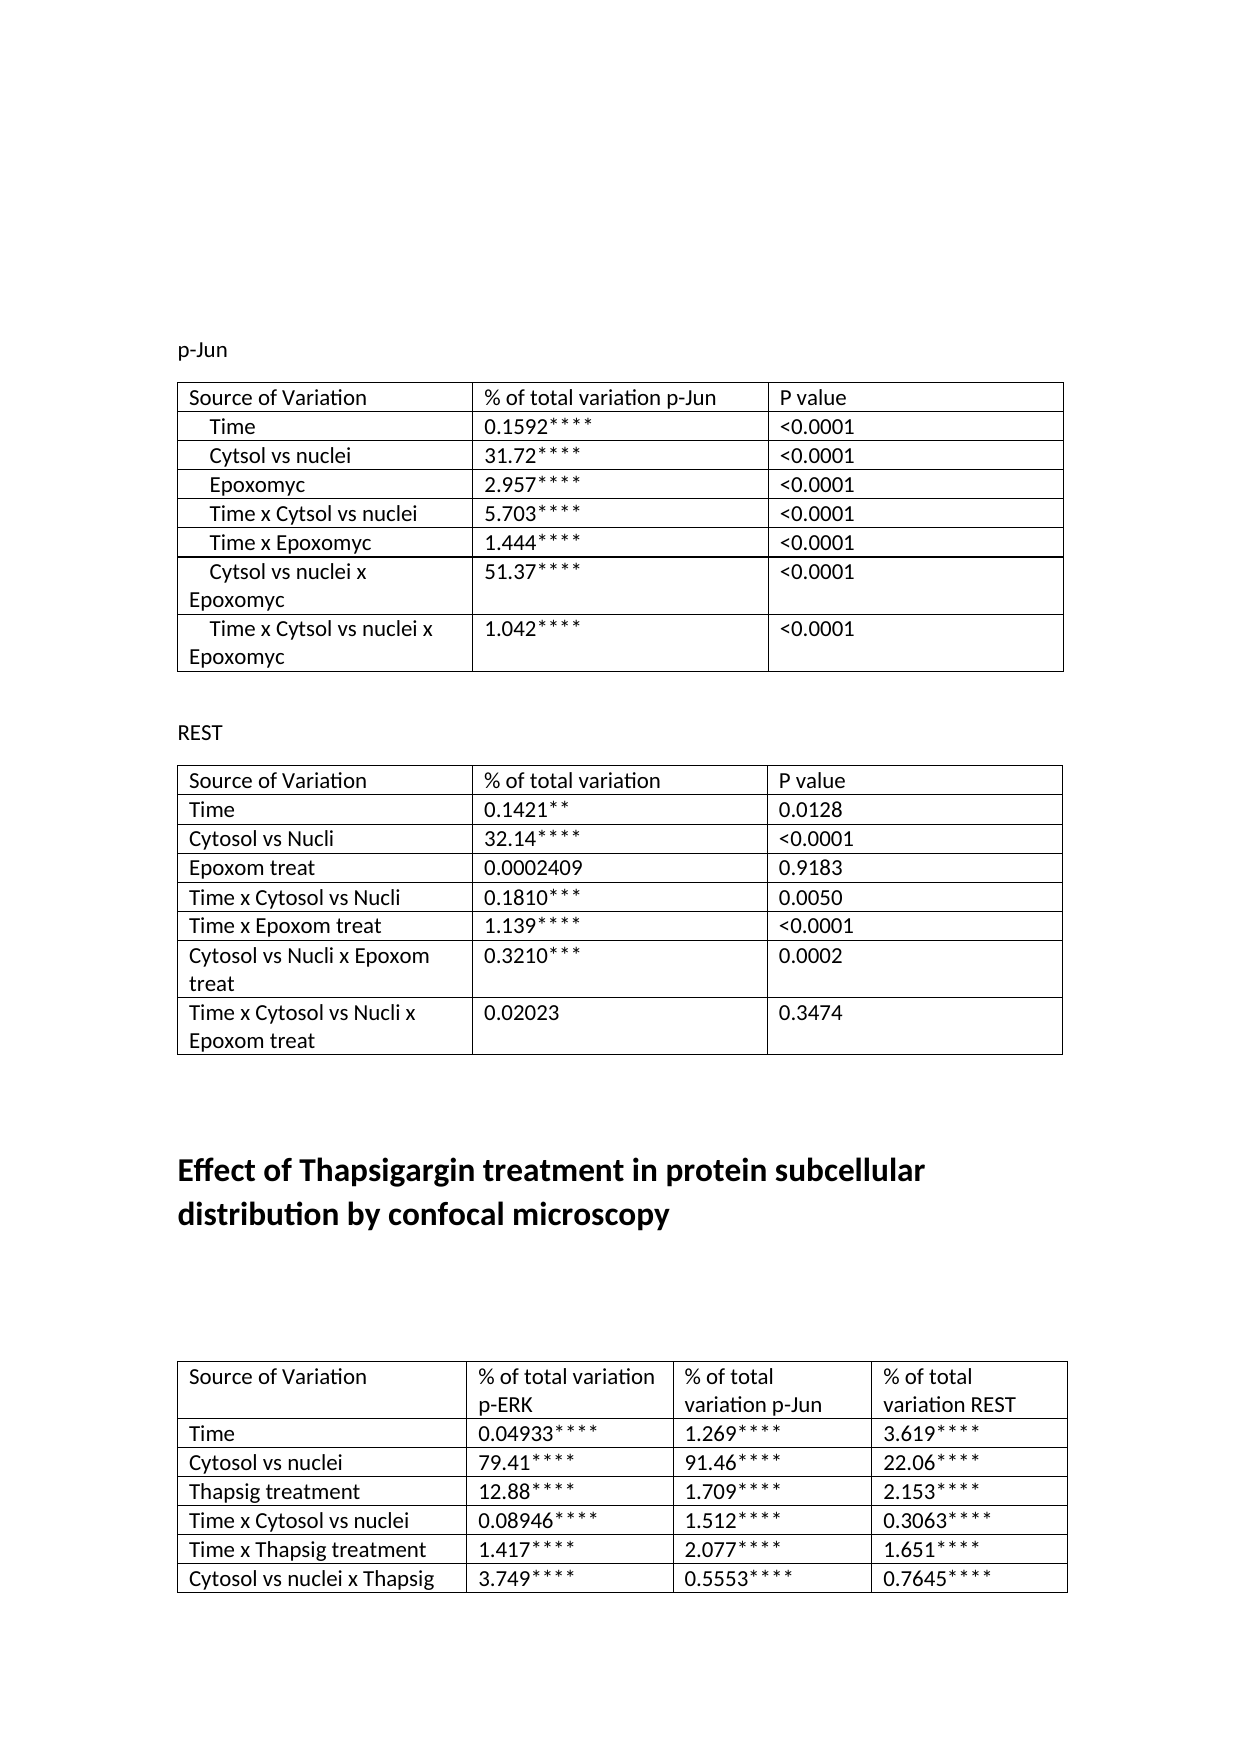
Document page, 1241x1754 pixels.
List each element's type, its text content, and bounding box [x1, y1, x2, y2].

table_cell 0.0002409 [473, 854, 767, 882]
table_cell <0.0001 [769, 412, 1063, 440]
table_cell <0.0001 [769, 615, 1063, 671]
table_cell Cytosol vs nuclei [178, 1448, 466, 1476]
table_cell 1.651**** [872, 1535, 1067, 1563]
table_cell Time x Epoxomyc [178, 528, 472, 556]
table_cell 0.7645**** [872, 1564, 1067, 1592]
table_cell Epoxomyc [178, 470, 472, 498]
table_cell 0.1810*** [473, 883, 767, 911]
table_cell Time [178, 412, 472, 440]
table_cell Thapsig treatment [178, 1477, 466, 1505]
table_cell <0.0001 [769, 499, 1063, 527]
table_cell 31.72**** [473, 441, 768, 469]
table_cell Time [178, 795, 472, 823]
table_cell Time x Cytosol vs nuclei [178, 1506, 466, 1534]
table_cell 1.269**** [674, 1419, 871, 1447]
table_cell 2.153**** [872, 1477, 1067, 1505]
table_cell 0.9183 [768, 854, 1062, 882]
table_cell 1.417**** [467, 1535, 673, 1563]
table_header % of total variation p-Jun [473, 383, 768, 411]
text REST [177, 718, 1063, 746]
table_cell <0.0001 [769, 558, 1063, 613]
table_header % of total variation [473, 766, 767, 794]
table_cell 0.0002 [768, 941, 1062, 997]
table_cell 22.06**** [872, 1448, 1067, 1476]
table_cell 1.444**** [473, 528, 768, 556]
table_cell 2.077**** [674, 1535, 871, 1563]
table_cell Cytosol vs Nucli [178, 825, 472, 852]
table_header % of total variation REST [872, 1362, 1067, 1418]
table_cell 3.619**** [872, 1419, 1067, 1447]
table_cell Time x Cytosol vs Nucli x Epoxom treat [178, 998, 472, 1054]
table_cell <0.0001 [769, 528, 1063, 556]
table_cell 1.512**** [674, 1506, 871, 1534]
table_cell 0.3063**** [872, 1506, 1067, 1534]
table_cell 91.46**** [674, 1448, 871, 1476]
table_cell 1.042**** [473, 615, 768, 671]
table_cell <0.0001 [769, 470, 1063, 498]
table_cell Cytsol vs nuclei x Epoxomyc [178, 558, 472, 613]
table_cell 0.0128 [768, 795, 1062, 823]
table_header P value [768, 766, 1062, 794]
table_cell <0.0001 [769, 441, 1063, 469]
table_header P value [769, 383, 1063, 411]
table_cell <0.0001 [768, 912, 1062, 940]
table_cell 0.3474 [768, 998, 1062, 1054]
table_cell Epoxom treat [178, 854, 472, 882]
table_cell Cytosol vs Nucli x Epoxom treat [178, 941, 472, 997]
table_cell Time x Cytsol vs nuclei [178, 499, 472, 527]
text p-Jun [177, 335, 1063, 363]
table_cell 0.3210*** [473, 941, 767, 997]
table_cell Time [178, 1419, 466, 1447]
table_cell 0.5553**** [674, 1564, 871, 1592]
table_header Source of Variation [178, 766, 472, 794]
table_cell Time x Cytosol vs Nucli [178, 883, 472, 911]
table_cell Time x Cytsol vs nuclei x Epoxomyc [178, 615, 472, 671]
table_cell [178, 1564, 466, 1592]
table_header % of total variation p-Jun [674, 1362, 871, 1418]
table_cell 5.703**** [473, 499, 768, 527]
table_cell 0.08946**** [467, 1506, 673, 1534]
text Effect of Thapsigargin treatment in protein subcellular distribution by confocal microscopy [177, 1149, 1063, 1233]
table_cell Time x Thapsig treatment [178, 1535, 466, 1563]
table_cell 0.0050 [768, 883, 1062, 911]
table_cell 1.709**** [674, 1477, 871, 1505]
table_cell 1.139**** [473, 912, 767, 940]
table_cell 0.04933**** [467, 1419, 673, 1447]
table_cell 12.88**** [467, 1477, 673, 1505]
table_cell 0.02023 [473, 998, 767, 1054]
table_header Source of Variation [178, 1362, 466, 1418]
table_header Source of Variation [178, 383, 472, 411]
table_cell 0.1592**** [473, 412, 768, 440]
table_cell 0.1421** [473, 795, 767, 823]
table_cell <0.0001 [768, 825, 1062, 852]
table_cell 2.957**** [473, 470, 768, 498]
table_cell Time x Epoxom treat [178, 912, 472, 940]
table_cell 3.749**** [467, 1564, 673, 1592]
table_cell 79.41**** [467, 1448, 673, 1476]
table_cell 51.37**** [473, 558, 768, 613]
table_header % of total variation p-ERK [467, 1362, 673, 1418]
table_cell 32.14**** [473, 825, 767, 852]
table_cell Cytsol vs nuclei [178, 441, 472, 469]
